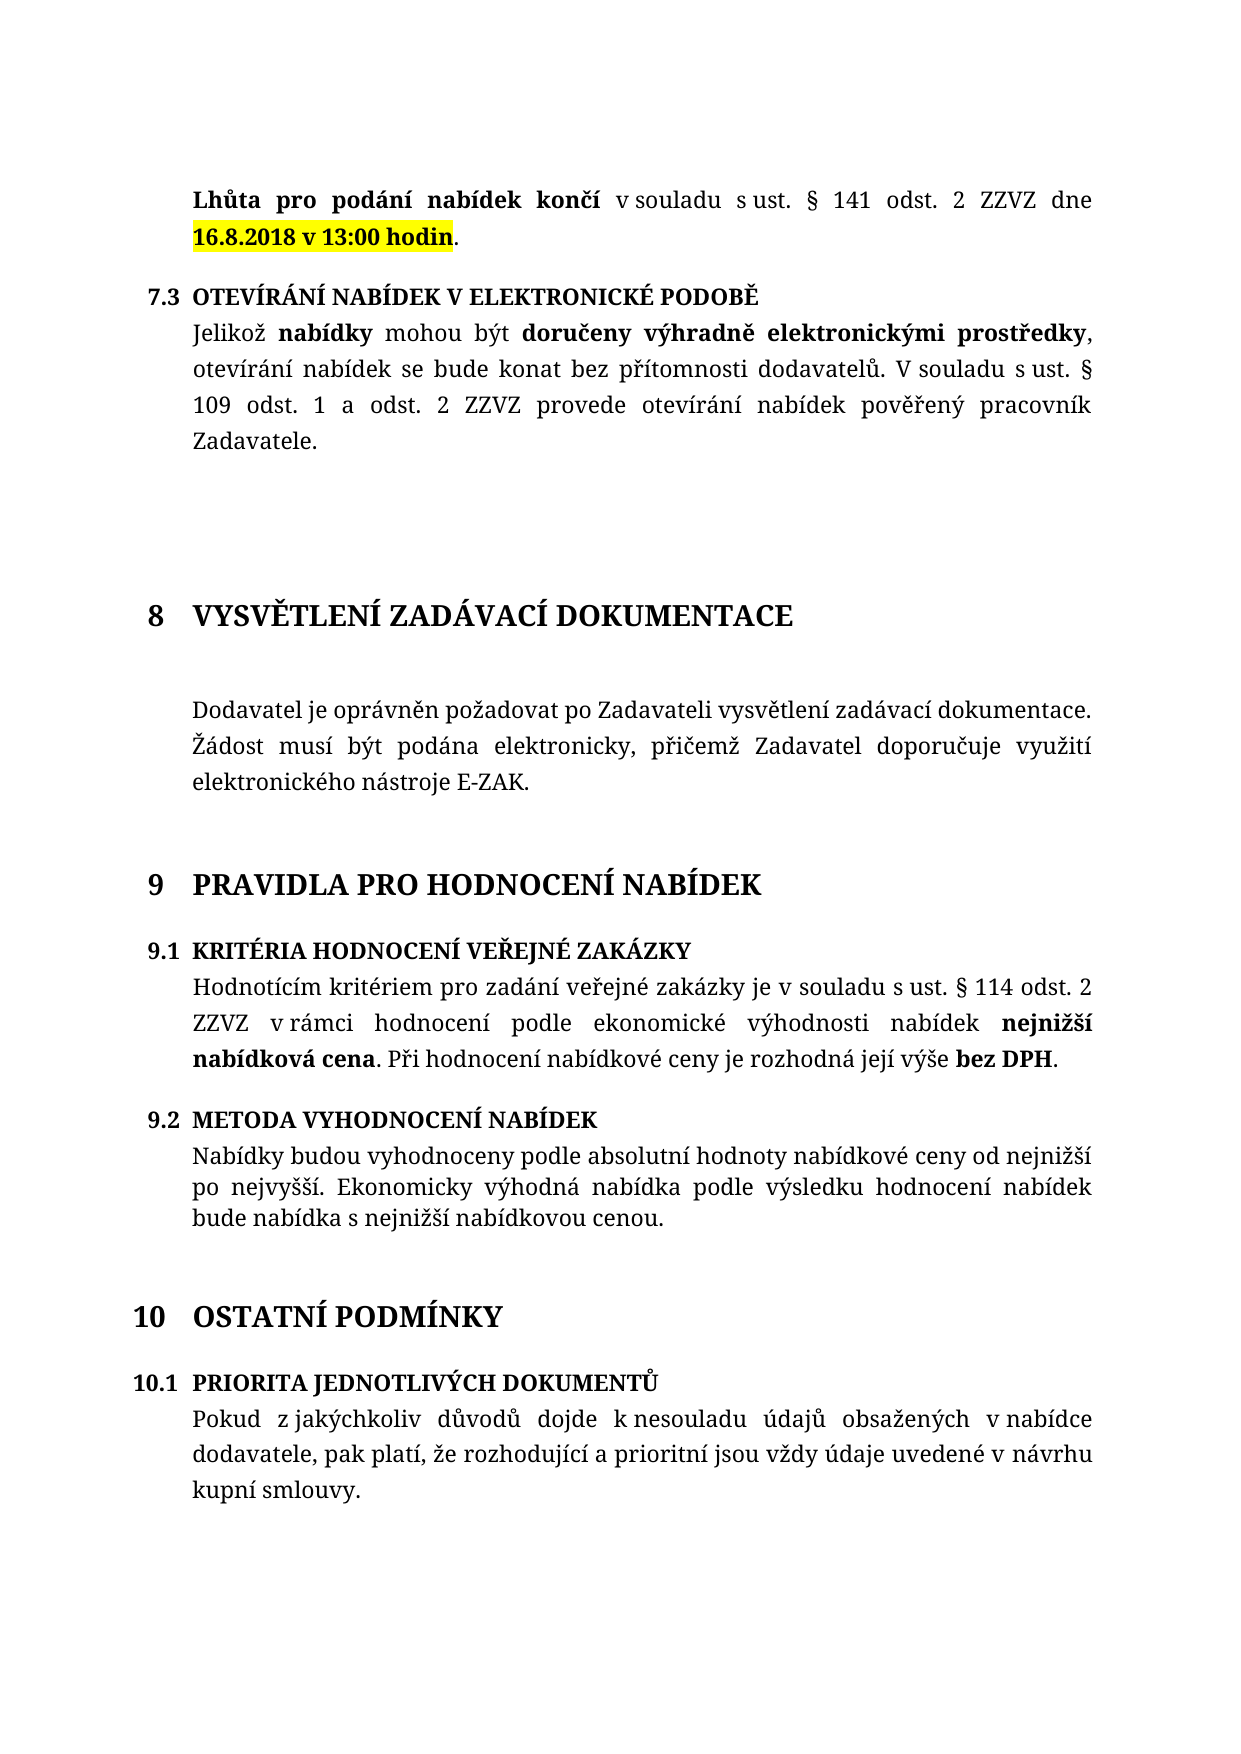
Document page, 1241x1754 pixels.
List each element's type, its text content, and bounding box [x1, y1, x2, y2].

text Pokud z jakýchkoliv důvodů dojde k nesouladu údajů obsažených v nabídce dodavatele, pak platí, že rozhodující a prioritní jsou vždy údaje uvedené v návrhu kupní smlouvy. [192, 1402, 1093, 1506]
text Jelikož nabídky mohou být doručeny výhradně elektronickými prostředky, otevírání nabídek se bude konat bez přítomnosti dodavatelů. V souladu s ust. § 109 odst. 1 a odst. 2 ZZVZ provede otevírání nabídek pověřený pracovník Zadavatele. [193, 317, 1093, 456]
subtitle VYSVĚTLENÍ ZADÁVACÍ DOKUMENTACE [148, 595, 1093, 635]
subtitle PRIORITA JEDNOTLIVÝCH DOKUMENTŮ [133, 1367, 1093, 1398]
subtitle OSTATNÍ PODMÍNKY [133, 1296, 1093, 1336]
text Nabídky budou vyhodnoceny podle absolutní hodnoty nabídkové ceny od nejnižší po nejvyšší. Ekonomicky výhodná nabídka podle výsledku hodnocení nabídek bude nabídka s nejnižší nabídkovou cenou. [192, 1140, 1093, 1233]
text Hodnotícím kritériem pro zadání veřejné zakázky je v souladu s ust. § 114 odst. 2 ZZVZ v rámci hodnocení podle ekonomické výhodnosti nabídek nejnižší nabídková cena. Při hodnocení nabídkové ceny je rozhodná její výše bez DPH. [193, 971, 1093, 1074]
subtitle METODA VYHODNOCENÍ NABÍDEK [147, 1104, 1093, 1135]
text Lhůta pro podání nabídek končí v souladu s ust. § 141 odst. 2 ZZVZ dne 16.8.2018 v 13:00 hodin. [193, 184, 1093, 252]
text Dodavatel je oprávněn požadovat po Zadavateli vysvětlení zadávací dokumentace. Žádost musí být podána elektronicky, přičemž Zadavatel doporučuje využití elektronického nástroje E-ZAK. [192, 694, 1093, 797]
subtitle OTEVÍRÁNÍ NABÍDEK V ELEKTRONICKÉ PODOBĚ [148, 281, 1093, 313]
subtitle KRITÉRIA HODNOCENÍ VEŘEJNÉ ZAKÁZKY [147, 935, 1093, 966]
subtitle PRAVIDLA PRO HODNOCENÍ NABÍDEK [148, 864, 1093, 904]
